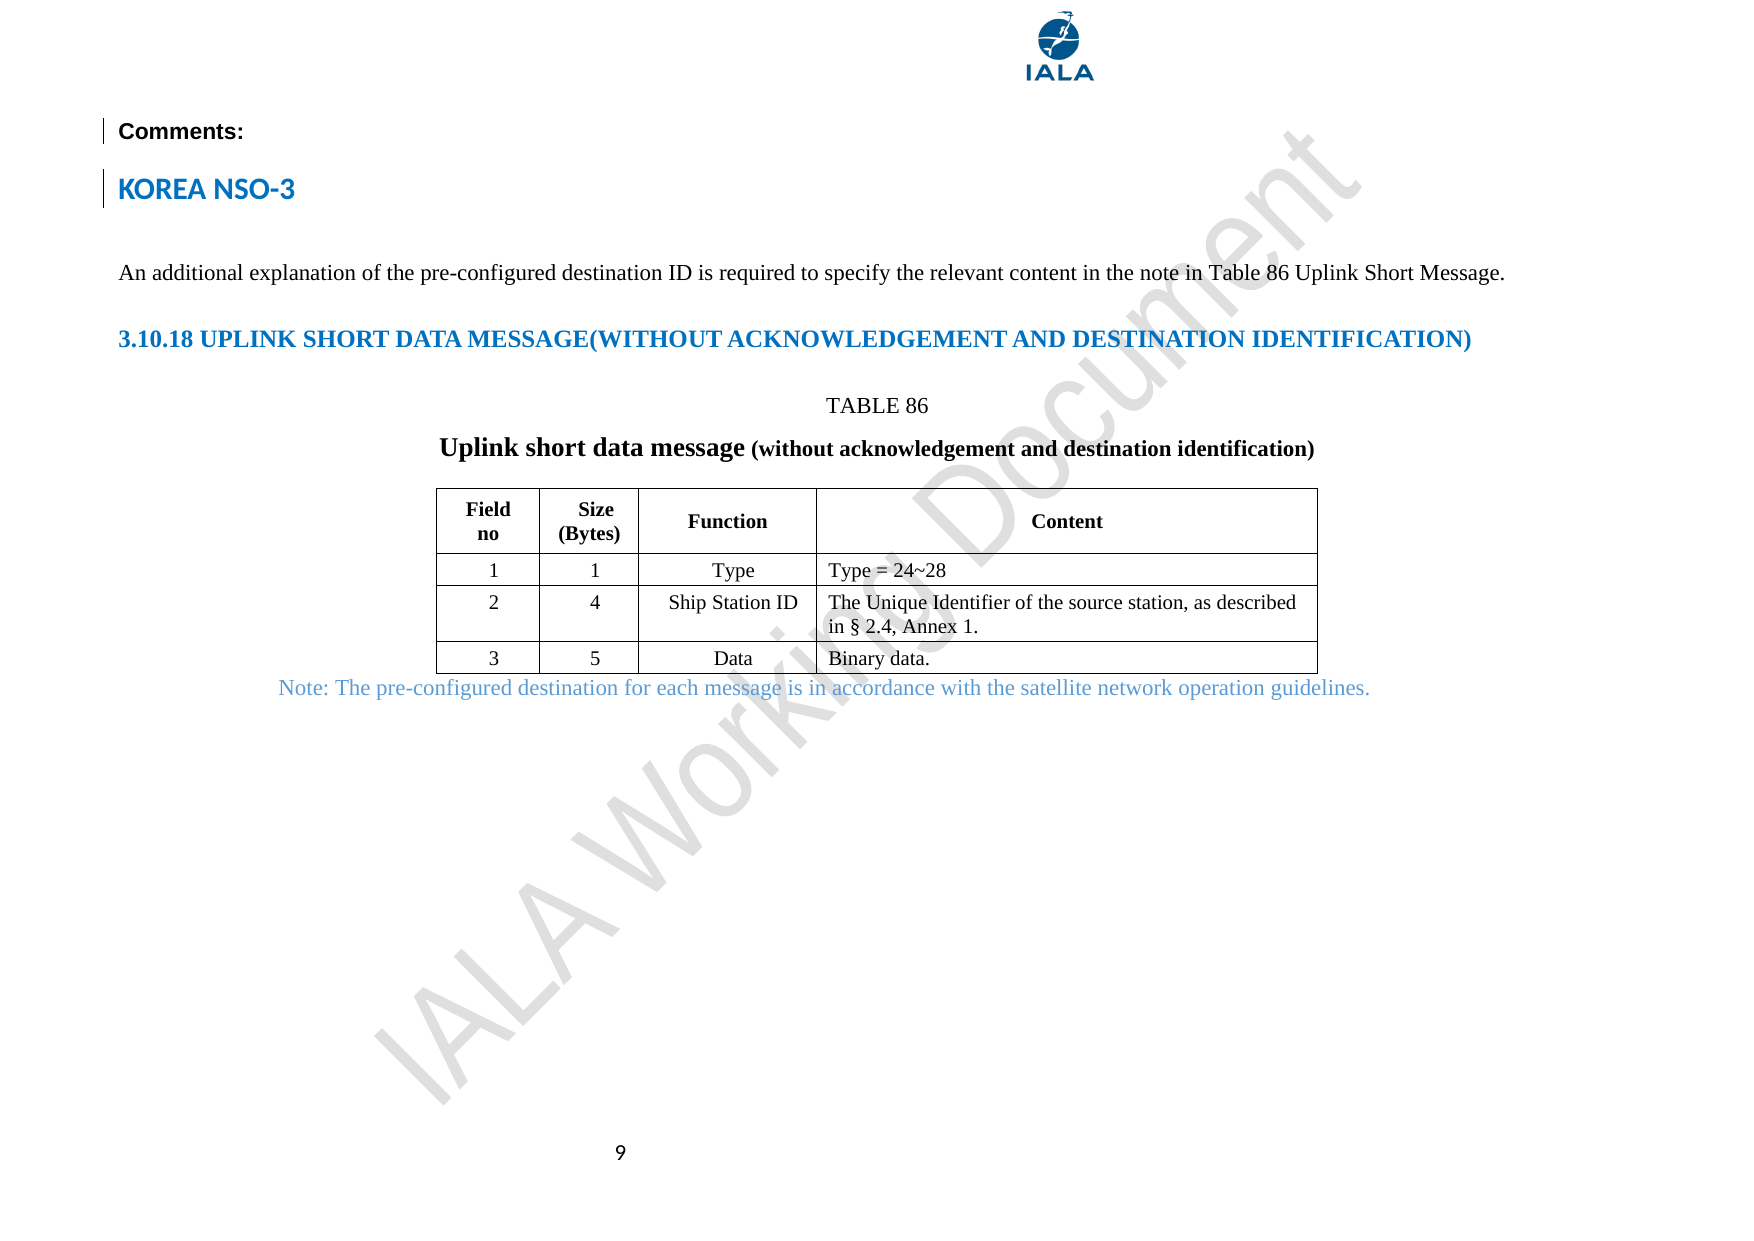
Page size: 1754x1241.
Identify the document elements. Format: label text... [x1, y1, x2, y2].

table_cell 1 [437, 554, 539, 585]
table_cell 4 [540, 586, 638, 641]
table_header Content [817, 489, 1317, 552]
table_cell 1 [540, 554, 638, 585]
table_cell Type [639, 554, 816, 585]
table_cell 2 [437, 586, 539, 641]
table_cell Data [639, 642, 816, 673]
table_cell The Unique Identifier of the source station, as described in § 2.4, Annex 1. [817, 586, 1317, 641]
text 3.10.18 Uplink short data message(without acknowledgement and destination identification) [118, 324, 1636, 353]
text An additional explanation of the pre-configured destination ID is required to specify the relevant content in the note in Table 86 Uplink Short Message. [118, 259, 1636, 285]
table_cell Type = 24~28 [817, 554, 1317, 585]
text Uplink short data message (without acknowledgement and destination identification) [118, 431, 1636, 462]
table_header Function [639, 489, 816, 552]
text Comments: [118, 118, 1636, 144]
text TABLE 86 [118, 392, 1636, 418]
text KOREA NSO-3 [118, 169, 1636, 208]
table_header Field no [437, 489, 539, 552]
table_header Size (Bytes) [540, 489, 638, 552]
table_cell Ship Station ID [639, 586, 816, 641]
table_cell 5 [540, 642, 638, 673]
text Note: The pre-configured destination for each message is in accordance with the satellite network operation guidelines. [118, 674, 1636, 701]
table_cell 3 [437, 642, 539, 673]
table_cell Binary data. [817, 642, 1317, 673]
picture [1011, 3, 1106, 96]
